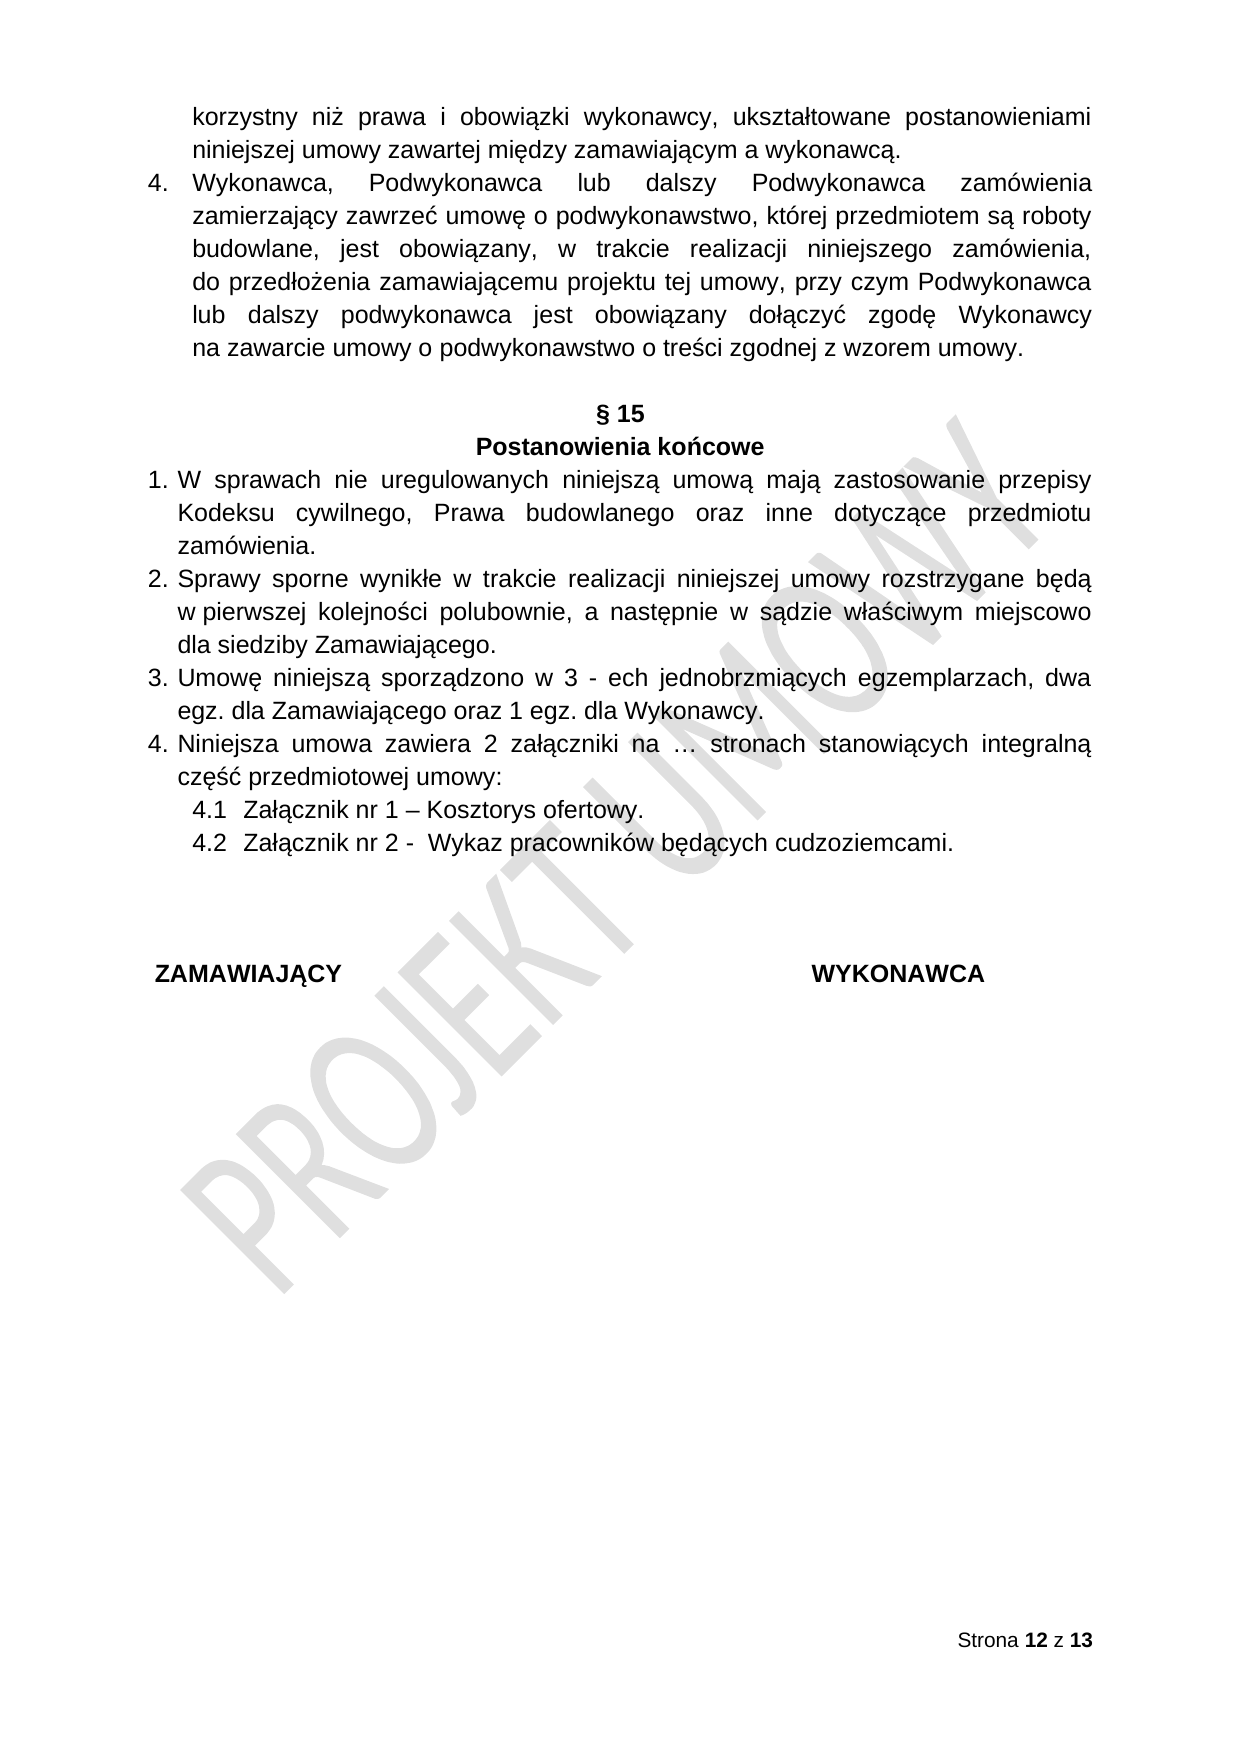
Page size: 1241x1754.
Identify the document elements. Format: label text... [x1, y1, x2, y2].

text § 15 [148, 399, 1093, 428]
list Załącznik nr 1 – Kosztorys ofertowy. [192, 795, 1093, 824]
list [148, 102, 1093, 163]
list Wykonawca, Podwykonawca lub dalszy Podwykonawca zamówienia zamierzający zawrzeć umowę o podwykonawstwo, której przedmiotem są roboty budowlane, jest obowiązany, w trakcie realizacji niniejszego zamówienia, do przedłożenia zamawiającemu projektu tej umowy, przy czym Podwykonawca lub dalszy podwykonawca jest obowiązany dołączyć zgodę Wykonawcy na zawarcie umowy o podwykonawstwo o treści zgodnej z wzorem umowy. [148, 168, 1093, 362]
list Sprawy sporne wynikłe w trakcie realizacji niniejszej umowy rozstrzygane będą w pierwszej kolejności polubownie, a następnie w sądzie właściwym miejscowo dla siedziby Zamawiającego. [148, 564, 1093, 659]
list Załącznik nr 2 - Wykaz pracowników będących cudzoziemcami. [192, 828, 1093, 857]
list Niniejsza umowa zawiera 2 załączniki na … stronach stanowiących integralną część przedmiotowej umowy: [148, 729, 1093, 791]
list Umowę niniejszą sporządzono w 3 - ech jednobrzmiących egzemplarzach, dwa egz. dla Zamawiającego oraz 1 egz. dla Wykonawcy. [148, 663, 1093, 725]
text ZAMAWIAJĄCY WYKONAWCA [148, 959, 1093, 988]
text Postanowienia końcowe [148, 432, 1093, 461]
list W sprawach nie uregulowanych niniejszą umową mają zastosowanie przepisy Kodeksu cywilnego, Prawa budowlanego oraz inne dotyczące przedmiotu zamówienia. [148, 465, 1093, 560]
